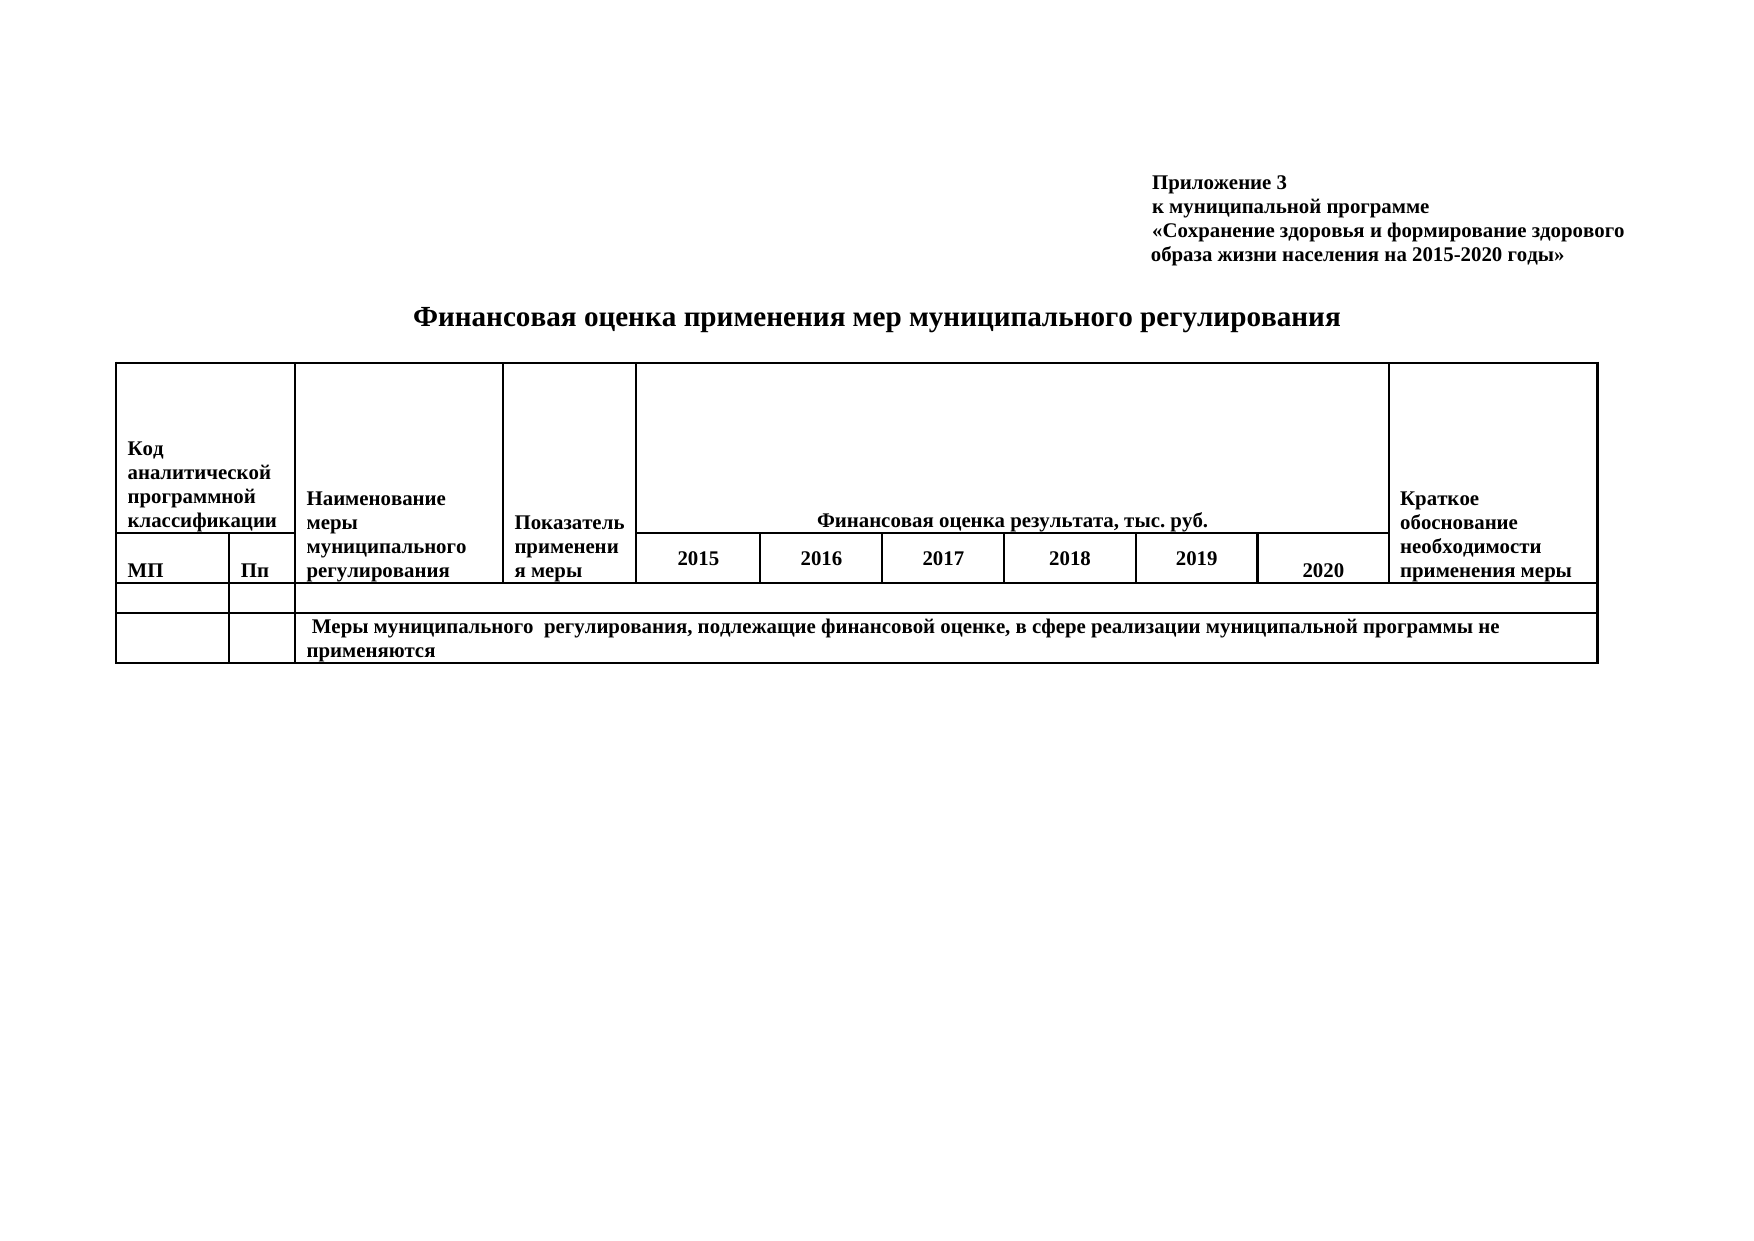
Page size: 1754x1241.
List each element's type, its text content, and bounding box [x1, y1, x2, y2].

table_cell [230, 584, 294, 612]
table_cell Меры муниципального регулирования, подлежащие финансовой оценке, в сфере реализации муниципальной программы не применяются [296, 614, 1596, 662]
table_cell МП [117, 534, 228, 582]
table_header Наименование меры муниципального регулирования [296, 364, 502, 582]
table_header Финансовая оценка результата, тыс. руб. [637, 364, 1388, 532]
table_header Код аналитической программной классификации [117, 364, 294, 532]
text Приложение 3 [118, 169, 1636, 194]
table_cell [117, 614, 228, 662]
text к муниципальной программе [118, 194, 1636, 218]
table_cell [230, 614, 294, 662]
table_cell [296, 584, 1596, 612]
table_cell 2020 [1259, 534, 1388, 582]
text «Сохранение здоровья и формирование здорового образа жизни населения на 2015-2020 годы» [1151, 218, 1636, 266]
table_cell 2015 [637, 534, 759, 582]
table_cell 2016 [761, 534, 881, 582]
text Финансовая оценка применения мер муниципального регулирования [118, 299, 1636, 333]
table_header Показатель применения меры [504, 364, 635, 582]
table_cell 2018 [1005, 534, 1135, 582]
table_cell [117, 584, 228, 612]
table_header Краткое обоснование необходимости применения меры [1390, 364, 1596, 582]
table_cell 2019 [1137, 534, 1256, 582]
table_cell Пп [230, 534, 294, 582]
table_cell 2017 [883, 534, 1003, 582]
